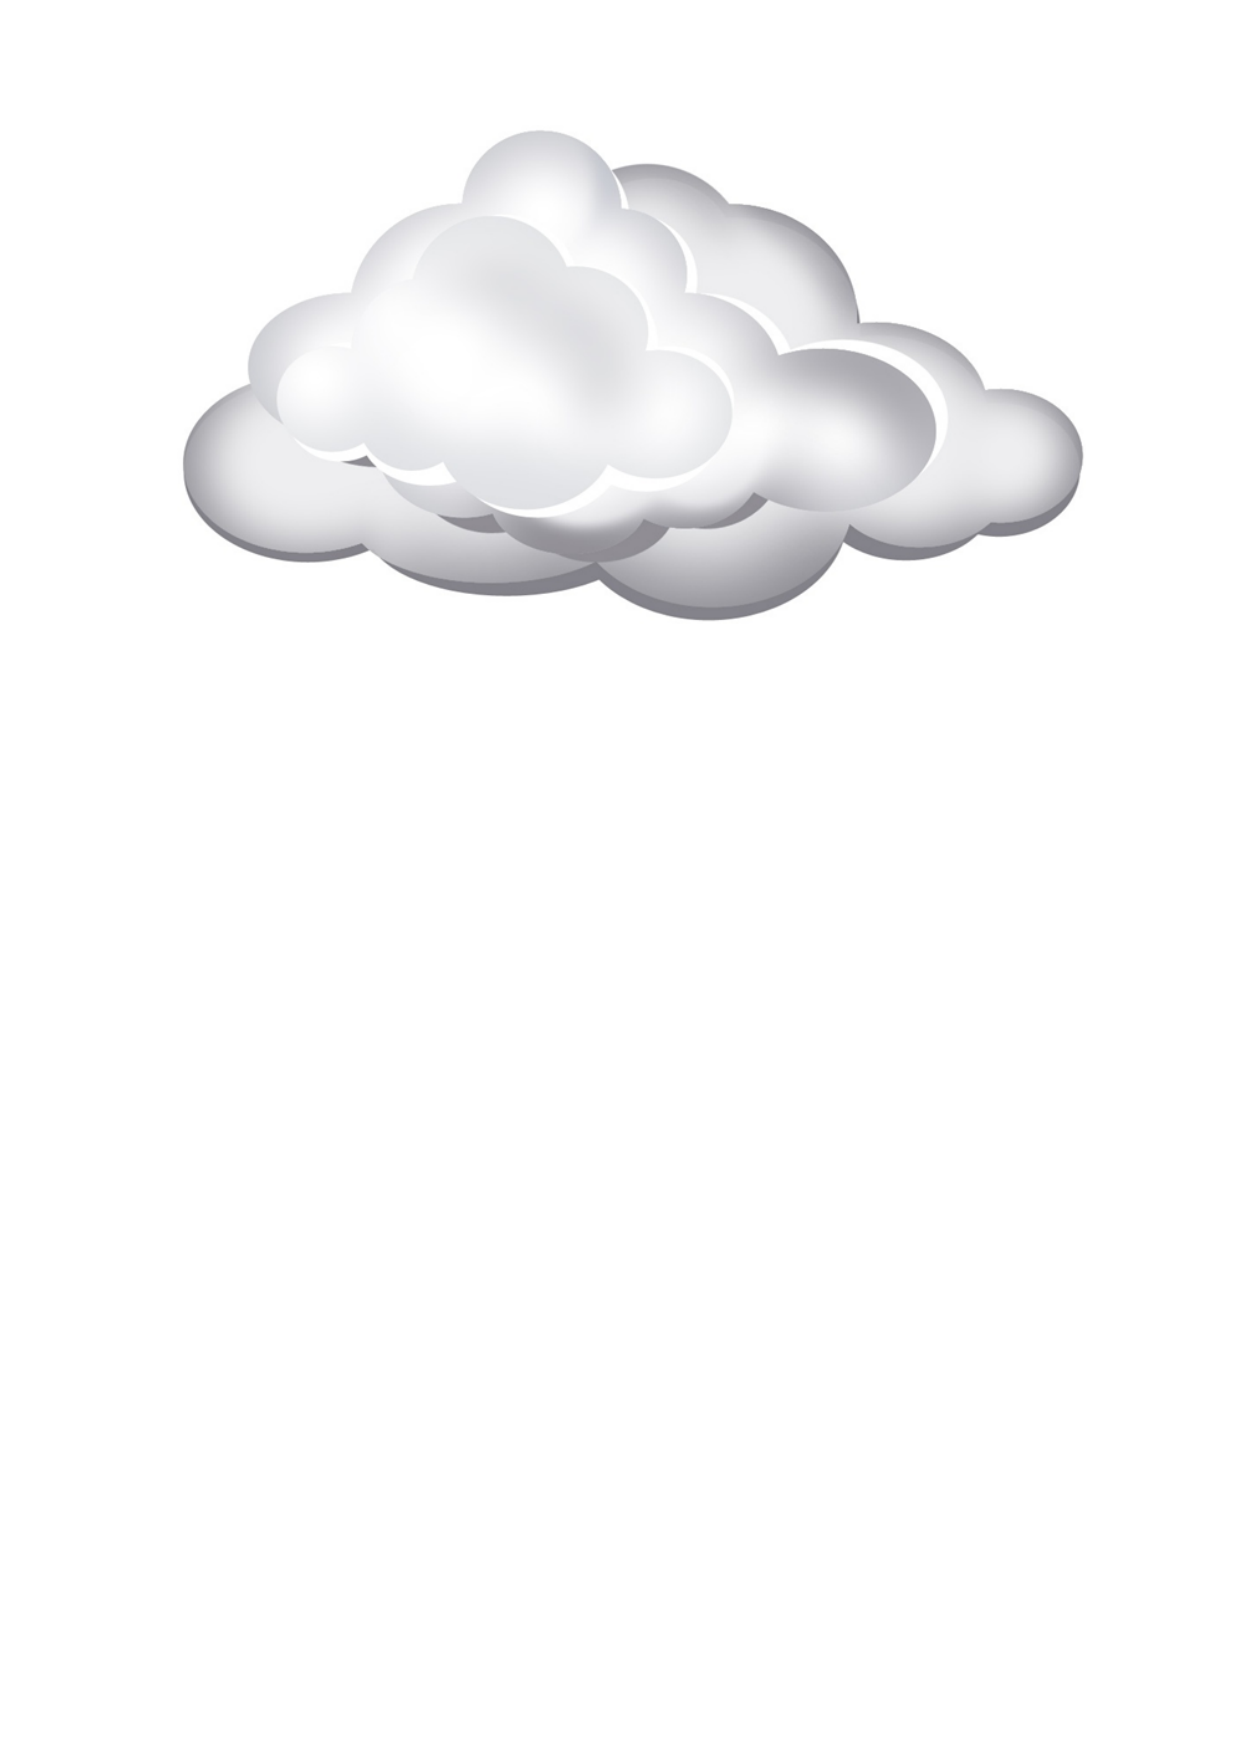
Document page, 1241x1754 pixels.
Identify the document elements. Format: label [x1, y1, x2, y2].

picture [177, 118, 1087, 635]
